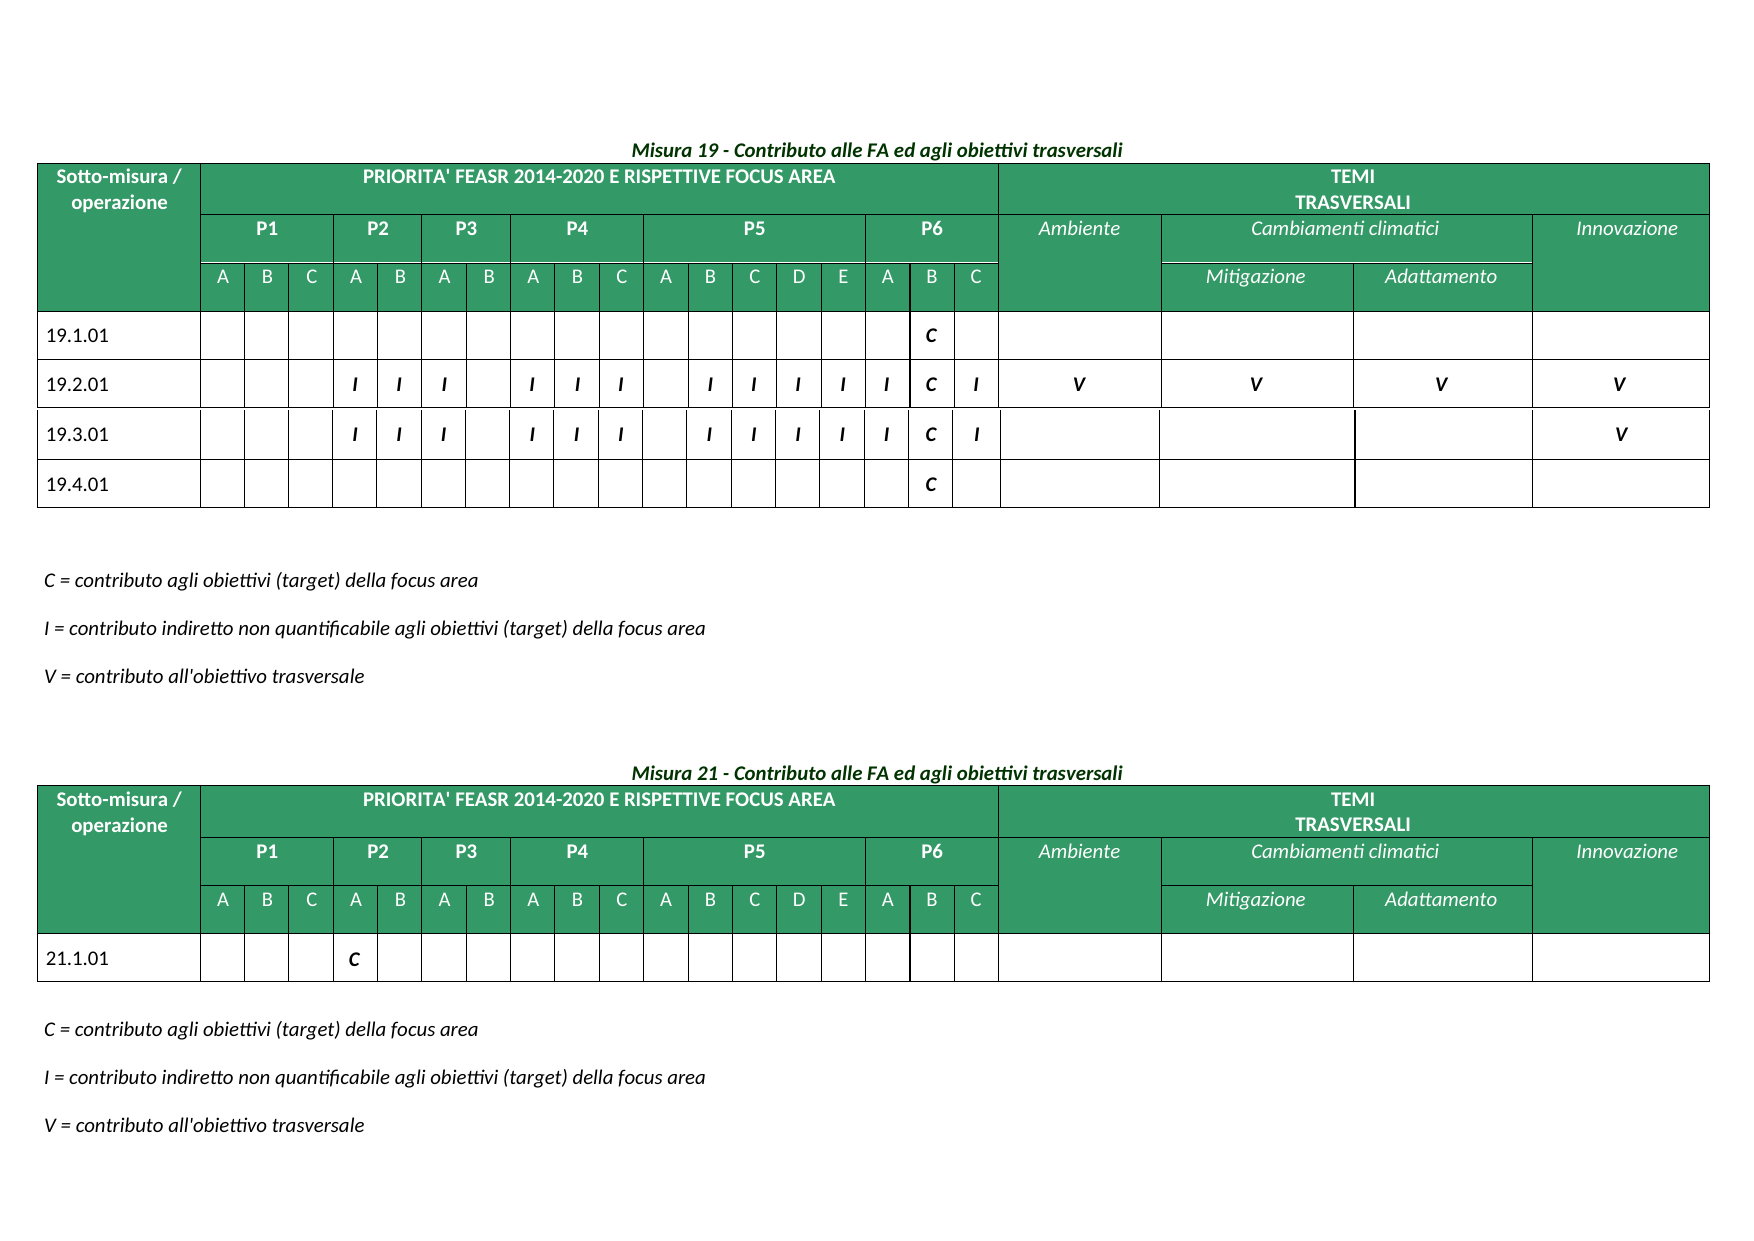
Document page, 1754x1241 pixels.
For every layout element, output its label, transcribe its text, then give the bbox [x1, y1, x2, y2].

table_cell [1533, 312, 1709, 358]
table_cell I [555, 360, 599, 407]
table_cell [1533, 460, 1709, 507]
text C = contributo agli obiettivi (target) della focus area [44, 1016, 1733, 1042]
table_cell A [422, 886, 466, 933]
table_cell P1 [201, 838, 333, 885]
table_cell P2 [334, 215, 421, 262]
table_cell [644, 360, 688, 407]
table_cell A [644, 264, 688, 311]
table_cell V [1354, 360, 1532, 407]
table_cell I [955, 360, 998, 407]
table_cell V [999, 360, 1161, 407]
table_cell P3 [422, 838, 510, 885]
table_cell [777, 934, 821, 981]
table_cell [822, 934, 865, 981]
table_header I [554, 410, 598, 458]
table_header I [510, 410, 553, 458]
table_header I [865, 410, 908, 458]
table_cell B [467, 886, 510, 933]
table_cell E [822, 264, 865, 311]
table_cell B [245, 886, 288, 933]
table_cell [599, 460, 642, 507]
table_cell B [689, 886, 732, 933]
table_cell C [289, 264, 333, 311]
table_cell Cambiamenti climatici [1162, 838, 1532, 885]
table_header [289, 410, 332, 458]
table_cell I [600, 360, 643, 407]
table_cell [1160, 460, 1354, 507]
table_header I [776, 410, 819, 458]
text I = contributo indiretto non quantificabile agli obiettivi (target) della focus area V = contributo all'obiettivo trasversale [44, 1064, 718, 1138]
table_cell [511, 312, 554, 358]
table_cell C [733, 886, 776, 933]
table_cell Innovazione [1533, 838, 1709, 933]
table_header Sotto-misura / operazione [38, 786, 200, 933]
table_cell [289, 312, 333, 358]
table_cell B [911, 886, 954, 933]
table_cell B [689, 264, 732, 311]
table_header I [422, 410, 465, 458]
table_header V [1533, 410, 1709, 458]
table_cell [422, 312, 466, 358]
table_cell V [1533, 360, 1709, 407]
table_cell [953, 460, 1000, 507]
table_cell D [777, 264, 821, 311]
table_cell C [909, 460, 952, 507]
table_cell [334, 312, 377, 358]
table_cell P4 [511, 215, 643, 262]
table_cell P3 [422, 215, 510, 262]
table_cell A [511, 264, 554, 311]
table_cell I [822, 360, 865, 407]
table_cell [510, 460, 553, 507]
table_cell [289, 460, 332, 507]
table_cell Ambiente [999, 215, 1161, 311]
table_cell [1162, 312, 1353, 358]
table_cell [999, 312, 1161, 358]
table_cell P1 [201, 215, 333, 262]
table_cell [555, 934, 599, 981]
table_header [643, 410, 686, 458]
table_cell 19.2.01 [38, 360, 200, 407]
table_header I [732, 410, 775, 458]
table_header [466, 410, 509, 458]
table_header I [953, 410, 1000, 458]
table_cell D [777, 886, 821, 933]
table_cell [467, 312, 510, 358]
table_cell A [422, 264, 466, 311]
table_cell [201, 312, 244, 358]
table_header [1356, 410, 1532, 458]
table_cell C [955, 886, 998, 933]
table_header 19.3.01 [38, 410, 200, 458]
table_cell B [378, 264, 421, 311]
table_cell [1356, 460, 1532, 507]
table_cell A [334, 264, 377, 311]
table_cell [866, 934, 909, 981]
table_cell P4 [511, 838, 643, 885]
table_cell A [201, 886, 244, 933]
table_cell A [334, 886, 377, 933]
table_cell E [822, 886, 865, 933]
table_header PRIORITA' FEASR 2014-2020 E RISPETTIVE FOCUS AREA [201, 786, 998, 837]
table_cell 19.1.01 [38, 312, 200, 358]
table_cell [777, 312, 821, 358]
table_cell Mitigazione [1162, 264, 1353, 311]
table_cell [1162, 934, 1353, 981]
table_cell [201, 360, 244, 407]
table_header I [820, 410, 864, 458]
table_cell I [733, 360, 776, 407]
table_cell C [289, 886, 333, 933]
table_cell [955, 934, 998, 981]
table_cell P5 [644, 215, 865, 262]
table_cell A [866, 264, 909, 311]
table_cell I [378, 360, 421, 407]
table_cell [866, 312, 909, 358]
table_cell [378, 312, 421, 358]
table_cell I [866, 360, 909, 407]
table_header [1001, 410, 1159, 458]
table_cell B [555, 264, 599, 311]
table_cell C [955, 264, 998, 311]
table_cell B [245, 264, 288, 311]
table_header I [599, 410, 642, 458]
table_cell Ambiente [999, 838, 1161, 933]
table_cell [1533, 934, 1709, 981]
table_cell [733, 934, 776, 981]
table_cell [911, 934, 954, 981]
subtitle Misura 21 - Contributo alle FA ed agli obiettivi trasversali [630, 760, 1127, 785]
table_cell [689, 934, 732, 981]
table_cell A [511, 886, 554, 933]
table_cell C [334, 934, 377, 981]
table_cell [422, 934, 466, 981]
table_cell [600, 934, 643, 981]
table_header Sotto-misura / operazione [38, 164, 200, 311]
table_cell [643, 460, 686, 507]
table_cell 21.1.01 [38, 934, 200, 981]
table_cell I [777, 360, 821, 407]
table_header I [333, 410, 376, 458]
text C = contributo agli obiettivi (target) della focus area [44, 567, 1733, 592]
table_cell [733, 312, 776, 358]
table_cell P6 [866, 215, 998, 262]
table_cell [644, 312, 688, 358]
table_header C [909, 410, 952, 458]
table_cell A [866, 886, 909, 933]
table_header PRIORITA' FEASR 2014-2020 E RISPETTIVE FOCUS AREA [201, 164, 998, 214]
table_cell C [600, 886, 643, 933]
table_cell I [334, 360, 377, 407]
table_header I [377, 410, 421, 458]
table_cell [865, 460, 908, 507]
table_header [245, 410, 288, 458]
table_cell [1354, 312, 1532, 358]
table_cell B [467, 264, 510, 311]
table_cell [245, 360, 288, 407]
table_cell [687, 460, 731, 507]
table_cell I [511, 360, 554, 407]
table_cell [822, 312, 865, 358]
table_cell [511, 934, 554, 981]
table_cell [466, 460, 509, 507]
table_cell P2 [334, 838, 421, 885]
table_cell Cambiamenti climatici [1162, 215, 1532, 262]
table_cell [999, 934, 1161, 981]
table_cell A [644, 886, 688, 933]
table_cell [467, 934, 510, 981]
table_cell C [733, 264, 776, 311]
table_cell [201, 460, 244, 507]
table_cell P5 [644, 838, 865, 885]
table_cell A [201, 264, 244, 311]
table_header TEMI TRASVERSALI [999, 164, 1709, 214]
table_cell [245, 460, 288, 507]
table_cell C [600, 264, 643, 311]
table_cell [245, 312, 288, 358]
table_cell [378, 934, 421, 981]
table_cell [776, 460, 819, 507]
table_cell [689, 312, 732, 358]
table_header TEMI TRASVERSALI [999, 786, 1709, 837]
table_cell [333, 460, 376, 507]
table_cell Adattamento [1354, 886, 1532, 933]
table_cell V [1162, 360, 1353, 407]
table_cell I [689, 360, 732, 407]
table_header I [687, 410, 731, 458]
table_cell B [911, 264, 954, 311]
table_cell [600, 312, 643, 358]
table_cell [1354, 934, 1532, 981]
table_cell Mitigazione [1162, 886, 1353, 933]
table_cell [820, 460, 864, 507]
table_cell [732, 460, 775, 507]
text I = contributo indiretto non quantificabile agli obiettivi (target) della focus area V = contributo all'obiettivo trasversale [44, 615, 718, 689]
table_cell [422, 460, 465, 507]
table_cell P6 [866, 838, 998, 885]
table_cell B [555, 886, 599, 933]
table_cell 19.4.01 [38, 460, 200, 507]
table_cell C [911, 360, 954, 407]
table_header [1160, 410, 1354, 458]
table_cell [554, 460, 598, 507]
table_cell B [378, 886, 421, 933]
table_cell I [422, 360, 466, 407]
table_cell C [911, 312, 954, 358]
table_cell [377, 460, 421, 507]
table_cell [289, 934, 333, 981]
table_cell [245, 934, 288, 981]
table_cell [555, 312, 599, 358]
table_cell [955, 312, 998, 358]
table_cell [289, 360, 333, 407]
table_header [201, 410, 244, 458]
subtitle Misura 19 - Contributo alle FA ed agli obiettivi trasversali [630, 137, 1127, 162]
table_cell [644, 934, 688, 981]
table_cell Adattamento [1354, 264, 1532, 311]
table_cell Innovazione [1533, 215, 1709, 311]
table_cell [467, 360, 510, 407]
table_cell [201, 934, 244, 981]
table_cell [1001, 460, 1159, 507]
